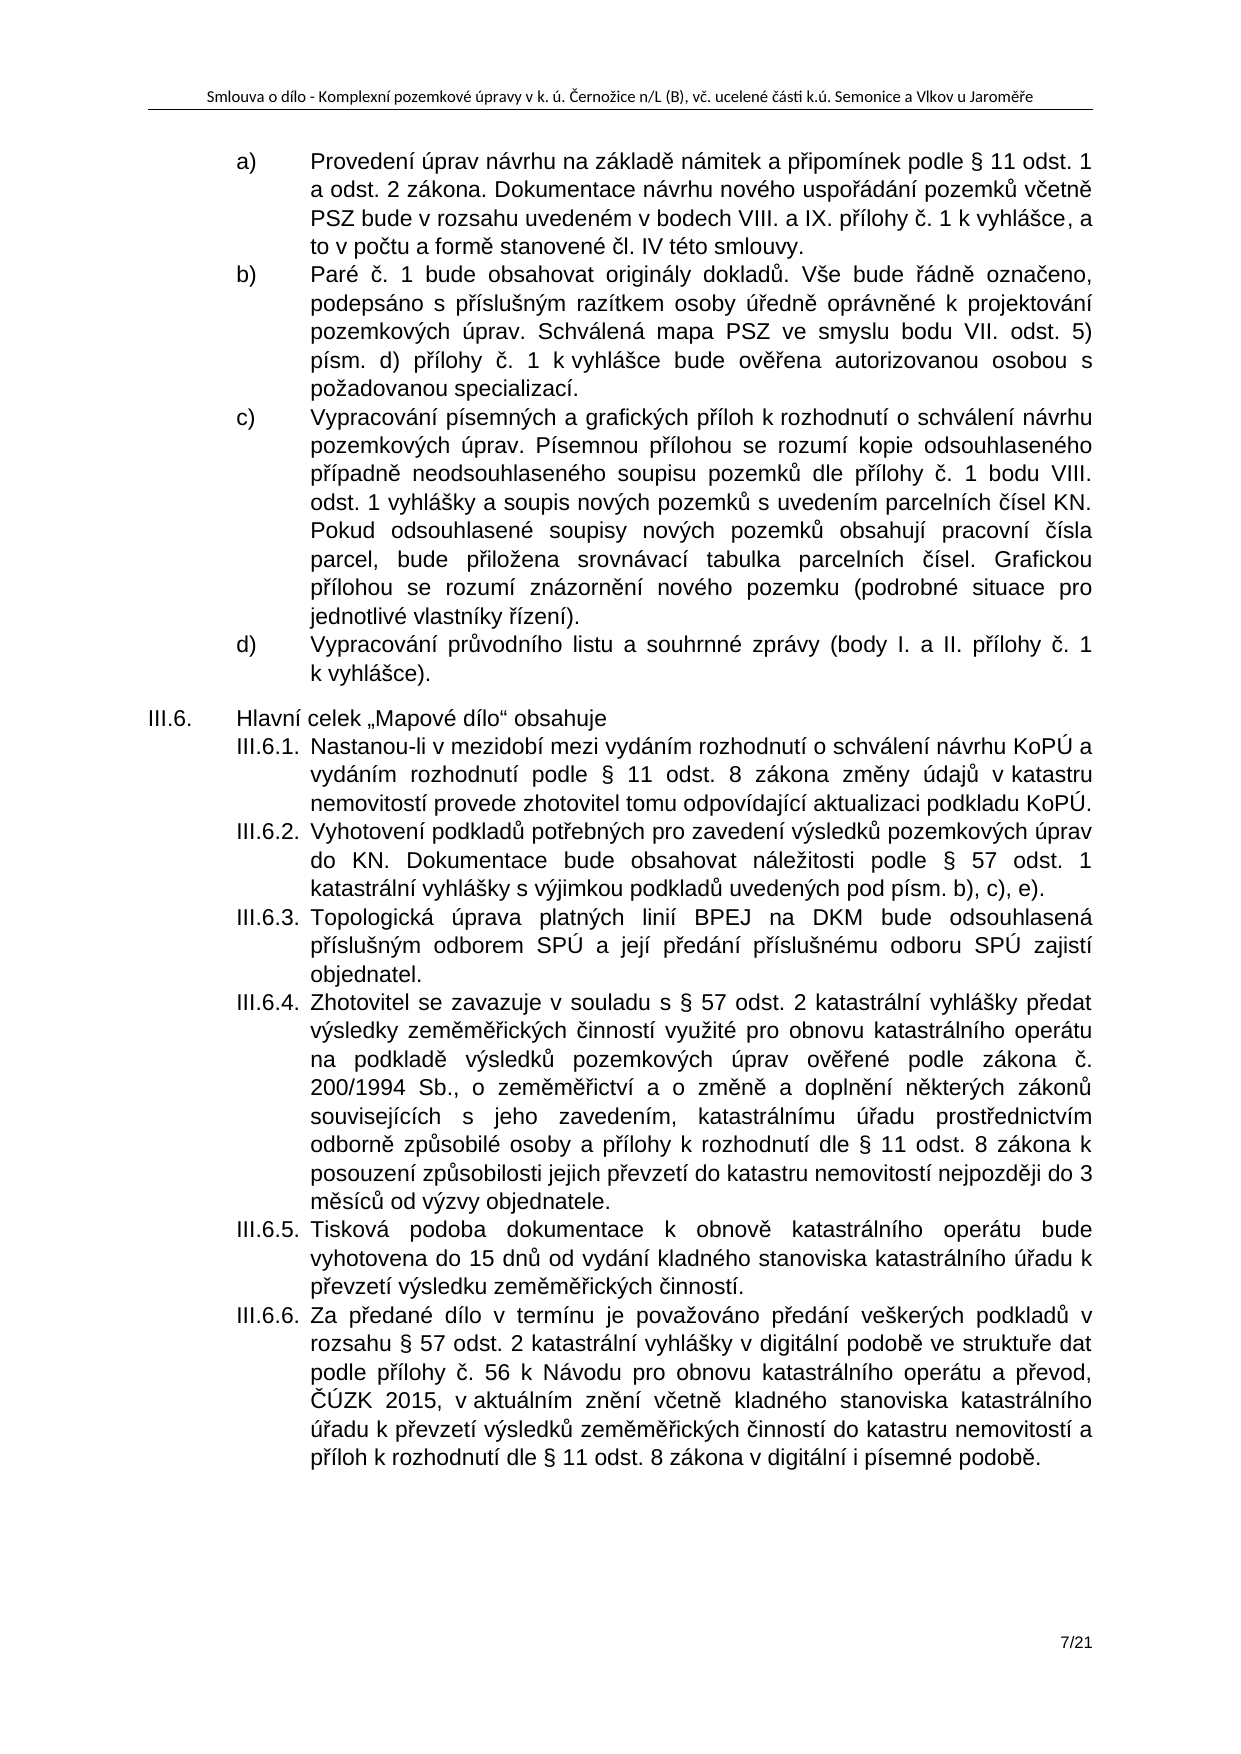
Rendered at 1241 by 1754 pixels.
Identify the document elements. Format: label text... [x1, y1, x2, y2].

text Vypracování průvodního listu a souhrnné zprávy (body I. a II. přílohy č. 1 k vyhlášce). [236, 631, 1093, 686]
list Hlavní celek „Mapové dílo“ obsahuje [148, 704, 1093, 731]
text Nastanou-li v mezidobí mezi vydáním rozhodnutí o schválení návrhu KoPÚ a vydáním rozhodnutí podle § 11 odst. 8 zákona změny údajů v katastru nemovitostí provede zhotovitel tomu odpovídající aktualizaci podkladu KoPÚ. [236, 733, 1093, 816]
text Topologická úprava platných linií BPEJ na DKM bude odsouhlasená příslušným odborem SPÚ a její předání příslušnému odboru SPÚ zajistí objednatel. [236, 904, 1093, 987]
text Provedení úprav návrhu na základě námitek a připomínek podle § 11 odst. 1 a odst. 2 zákona. Dokumentace návrhu nového uspořádání pozemků včetně PSZ bude v rozsahu uvedeném v bodech VIII. a IX. přílohy č. 1 k vyhlášce, a to v počtu a formě stanovené čl. IV této smlouvy. [236, 148, 1093, 259]
text Zhotovitel se zavazuje v souladu s § 57 odst. 2 katastrální vyhlášky předat výsledky zeměměřických činností využité pro obnovu katastrálního operátu na podkladě výsledků pozemkových úprav ověřené podle zákona č. 200/1994 Sb., o zeměměřictví a o změně a doplnění některých zákonů souvisejících s jeho zavedením, katastrálnímu úřadu prostřednictvím odborně způsobilé osoby a přílohy k rozhodnutí dle § 11 odst. 8 zákona k posouzení způsobilosti jejich převzetí do katastru nemovitostí nejpozději do 3 měsíců od výzvy objednatele. [236, 989, 1093, 1214]
text Paré č. 1 bude obsahovat originály dokladů. Vše bude řádně označeno, podepsáno s příslušným razítkem osoby úředně oprávněné k projektování pozemkových úprav. Schválená mapa PSZ ve smyslu bodu VII. odst. 5) písm. d) přílohy č. 1 k vyhlášce bude ověřena autorizovanou osobou s požadovanou specializací. [236, 261, 1093, 401]
text Tisková podoba dokumentace k obnově katastrálního operátu bude vyhotovena do 15 dnů od vydání kladného stanoviska katastrálního úřadu k převzetí výsledku zeměměřických činností. [236, 1216, 1093, 1300]
text Za předané dílo v termínu je považováno předání veškerých podkladů v rozsahu § 57 odst. 2 katastrální vyhlášky v digitální podobě ve struktuře dat podle přílohy č. 56 k Návodu pro obnovu katastrálního operátu a převod, ČÚZK 2015, v aktuálním znění včetně kladného stanoviska katastrálního úřadu k převzetí výsledků zeměměřických činností do katastru nemovitostí a příloh k rozhodnutí dle § 11 odst. 8 zákona v digitální i písemné podobě. [236, 1302, 1093, 1470]
text Vypracování písemných a grafických příloh k rozhodnutí o schválení návrhu pozemkových úprav. Písemnou přílohou se rozumí kopie odsouhlaseného případně neodsouhlaseného soupisu pozemků dle přílohy č. 1 bodu VIII. odst. 1 vyhlášky a soupis nových pozemků s uvedením parcelních čísel KN. Pokud odsouhlasené soupisy nových pozemků obsahují pracovní čísla parcel, bude přiložena srovnávací tabulka parcelních čísel. Grafickou přílohou se rozumí znázornění nového pozemku (podrobné situace pro jednotlivé vlastníky řízení). [236, 403, 1093, 629]
text Vyhotovení podkladů potřebných pro zavedení výsledků pozemkových úprav do KN. Dokumentace bude obsahovat náležitosti podle § 57 odst. 1 katastrální vyhlášky s výjimkou podkladů uvedených pod písm. b), c), e). [236, 818, 1093, 902]
